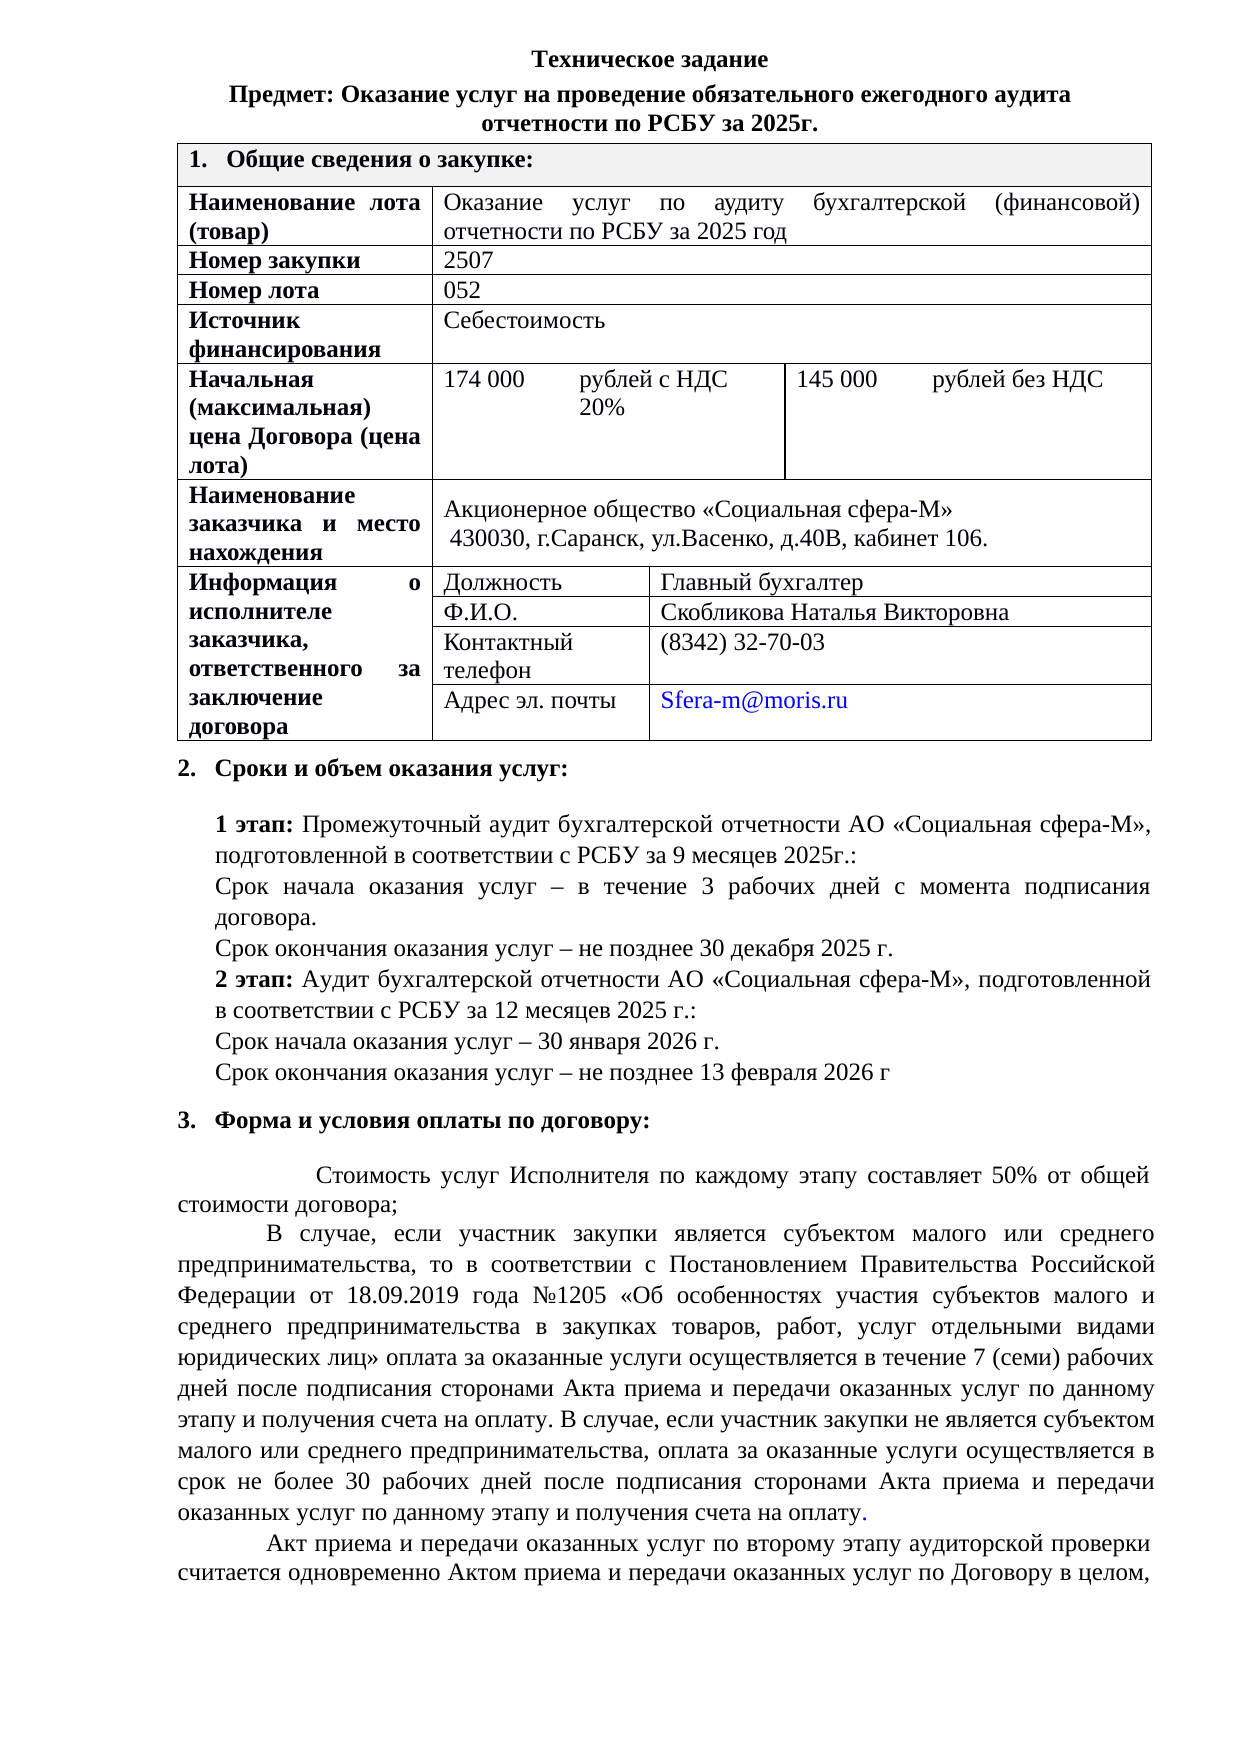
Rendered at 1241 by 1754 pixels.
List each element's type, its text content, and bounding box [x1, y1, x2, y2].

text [177, 1528, 1152, 1586]
table_cell Должность [433, 567, 649, 596]
list Форма и условия оплаты по договору: [177, 1105, 1152, 1133]
list Срок начала оказания услуг – 30 января 2026 г. [215, 1026, 1152, 1055]
table_cell рублей без НДС [921, 364, 1151, 479]
list Срок окончания оказания услуг – не позднее 30 декабря 2025 г. [215, 933, 1152, 962]
table_cell Номер лота [178, 275, 432, 304]
table_cell рублей с НДС 20% [568, 364, 784, 479]
list 2 этап: Аудит бухгалтерской отчетности АО «Социальная сфера-М», подготовленной в соответствии с РСБУ за 12 месяцев 2025 г.: [215, 964, 1152, 1024]
table_header Общие сведения о закупке: [178, 144, 1151, 186]
list Сроки и объем оказания услуг: [177, 753, 1152, 782]
table_cell Начальная (максимальная) цена Договора (цена лота) [178, 364, 432, 479]
table_cell Источник финансирования [178, 305, 432, 363]
table_cell 2507 [433, 246, 1151, 274]
table_cell Себестоимость [433, 305, 1151, 363]
table_cell Оказание услуг по аудиту бухгалтерской (финансовой) отчетности по РСБУ за 2025 год [433, 187, 1151, 244]
table_cell Sfera-m@moris.ru [650, 685, 1151, 739]
table_cell Наименование лота (товар) [178, 187, 432, 244]
table_cell Контактный телефон [433, 627, 649, 684]
text В случае, если участник закупки является субъектом малого или среднего предпринимательства, то в соответствии с Постановлением Правительства Российской Федерации от 18.09.2019 года №1205 «Об особенностях участия субъектов малого и среднего предпринимательства в закупках товаров, работ, услуг отдельными видами юридических лиц» оплата за оказанные услуги осуществляется в течение 7 (семи) рабочих дней после подписания сторонами Акта приема и передачи оказанных услуг по данному этапу и получения счета на оплату. В случае, если участник закупки не является субъектом малого или среднего предпринимательства, оплата за оказанные услуги осуществляется в срок не более 30 рабочих дней после подписания сторонами Акта приема и передачи оказанных услуг по данному этапу и получения счета на оплату. [177, 1218, 1156, 1526]
table_cell Адрес эл. почты [433, 685, 649, 739]
table_cell Акционерное общество «Социальная сфера-М» 430030, г.Саранск, ул.Васенко, д.40В, кабинет 106. [433, 480, 1151, 566]
table_cell Наименование заказчика и место нахождения [178, 480, 432, 566]
table_cell 052 [433, 275, 1151, 304]
list Срок начала оказания услуг – в течение 3 рабочих дней с момента подписания договора. [215, 871, 1152, 931]
table_cell Номер закупки [178, 246, 432, 274]
text Предмет: Оказание услуг на проведение обязательного ежегодного аудита отчетности по РСБУ за 2025г. [177, 79, 1122, 137]
list 1 этап: Промежуточный аудит бухгалтерской отчетности АО «Социальная сфера-М», подготовленной в соответствии с РСБУ за 9 месяцев 2025г.: [215, 809, 1152, 868]
table_cell 174 000 [433, 364, 568, 479]
table_cell Ф.И.О. [433, 597, 649, 626]
list Срок окончания оказания услуг – не позднее 13 февраля 2026 г [215, 1057, 1156, 1086]
table_cell Информация о исполнителе заказчика, ответственного за заключение договора [178, 567, 432, 739]
text Техническое задание [177, 44, 1122, 73]
table_cell Скобликова Наталья Викторовна [650, 597, 1151, 626]
table_cell 145 000 [786, 364, 921, 479]
table_cell Главный бухгалтер [650, 567, 1151, 596]
table_cell (8342) 32-70-03 [650, 627, 1151, 684]
text Стоимость услуг Исполнителя по каждому этапу составляет 50% от общей стоимости договора; [177, 1160, 1152, 1218]
